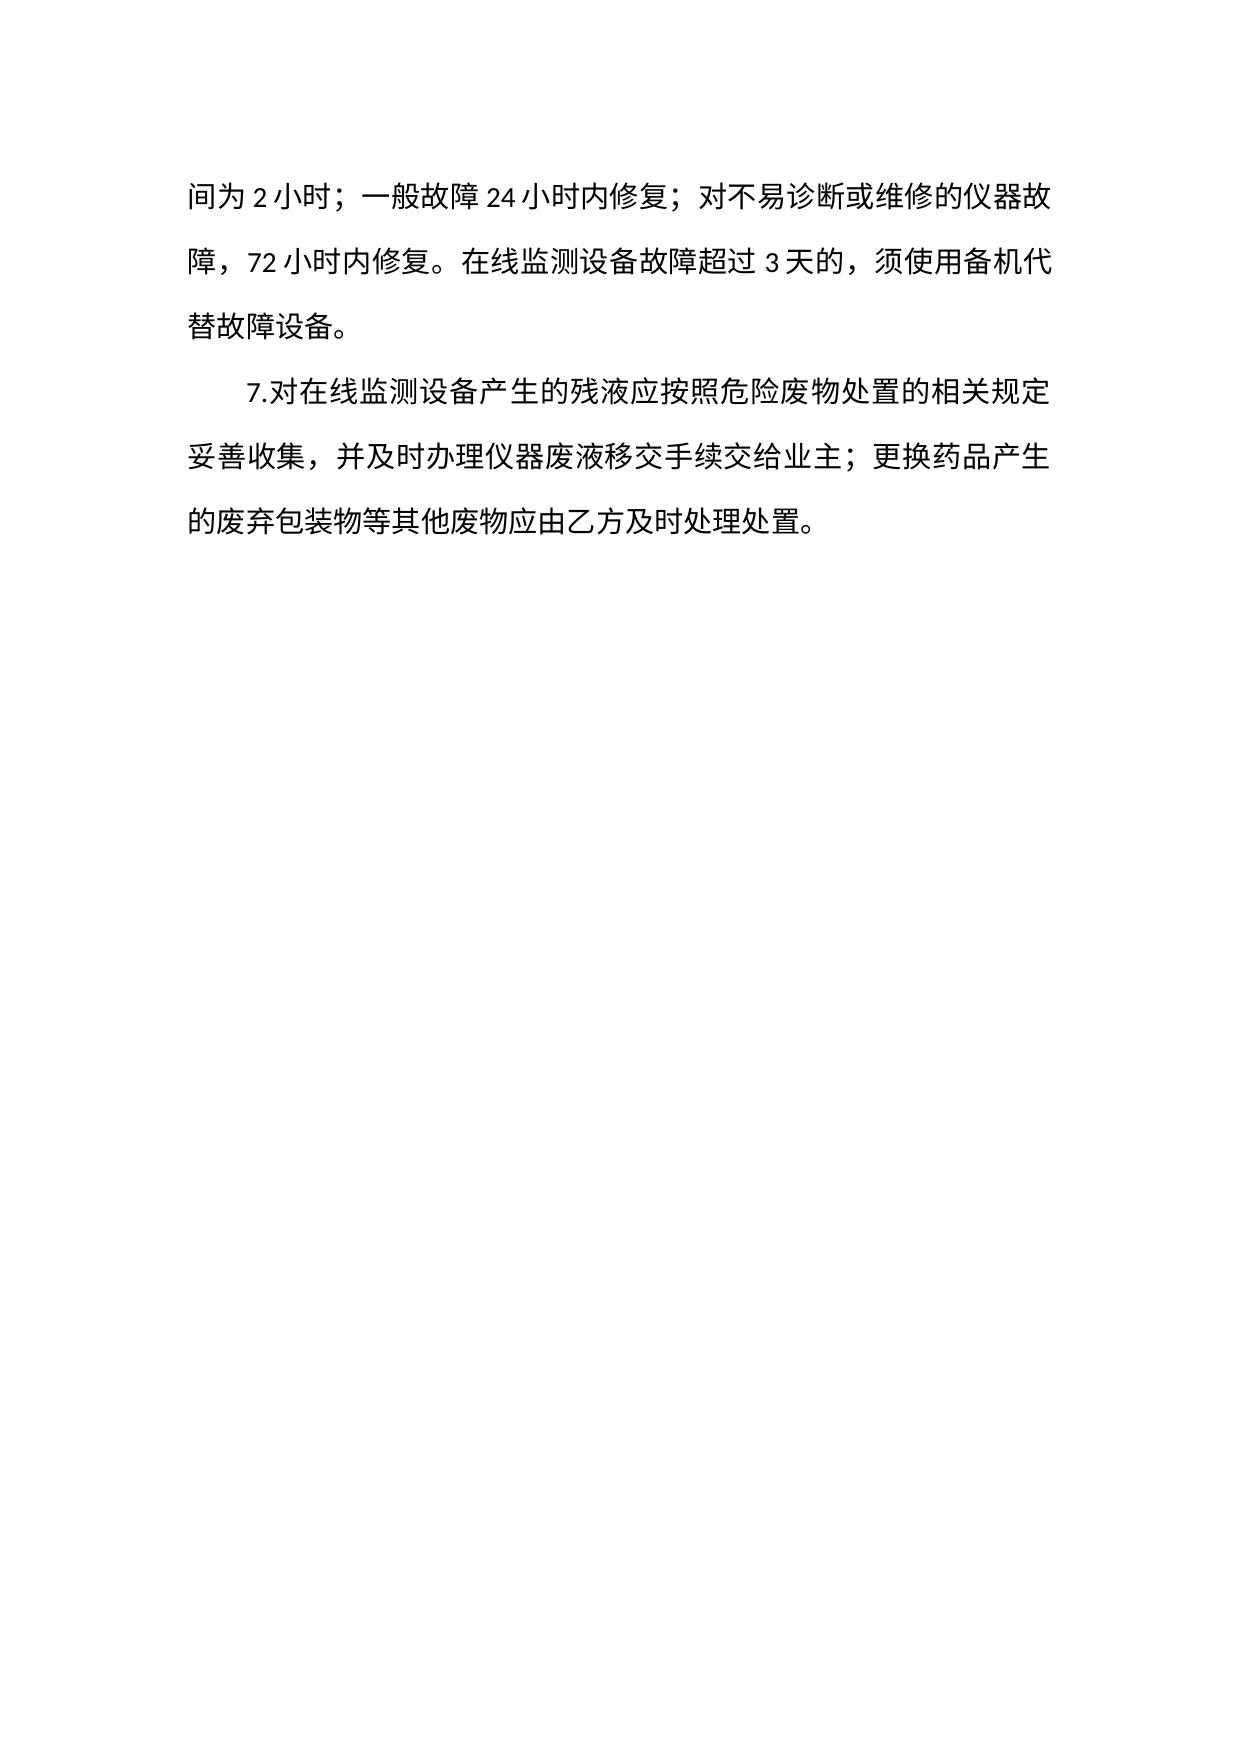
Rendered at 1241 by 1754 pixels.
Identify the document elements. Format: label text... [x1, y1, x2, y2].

list 7.对在线监测设备产生的残液应按照危险废物处置的相关规定妥善收集，并及时办理仪器废液移交手续交给业主；更换药品产生的废弃包装物等其他废物应由乙方及时处理处置。 [187, 357, 1053, 552]
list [187, 162, 1053, 357]
